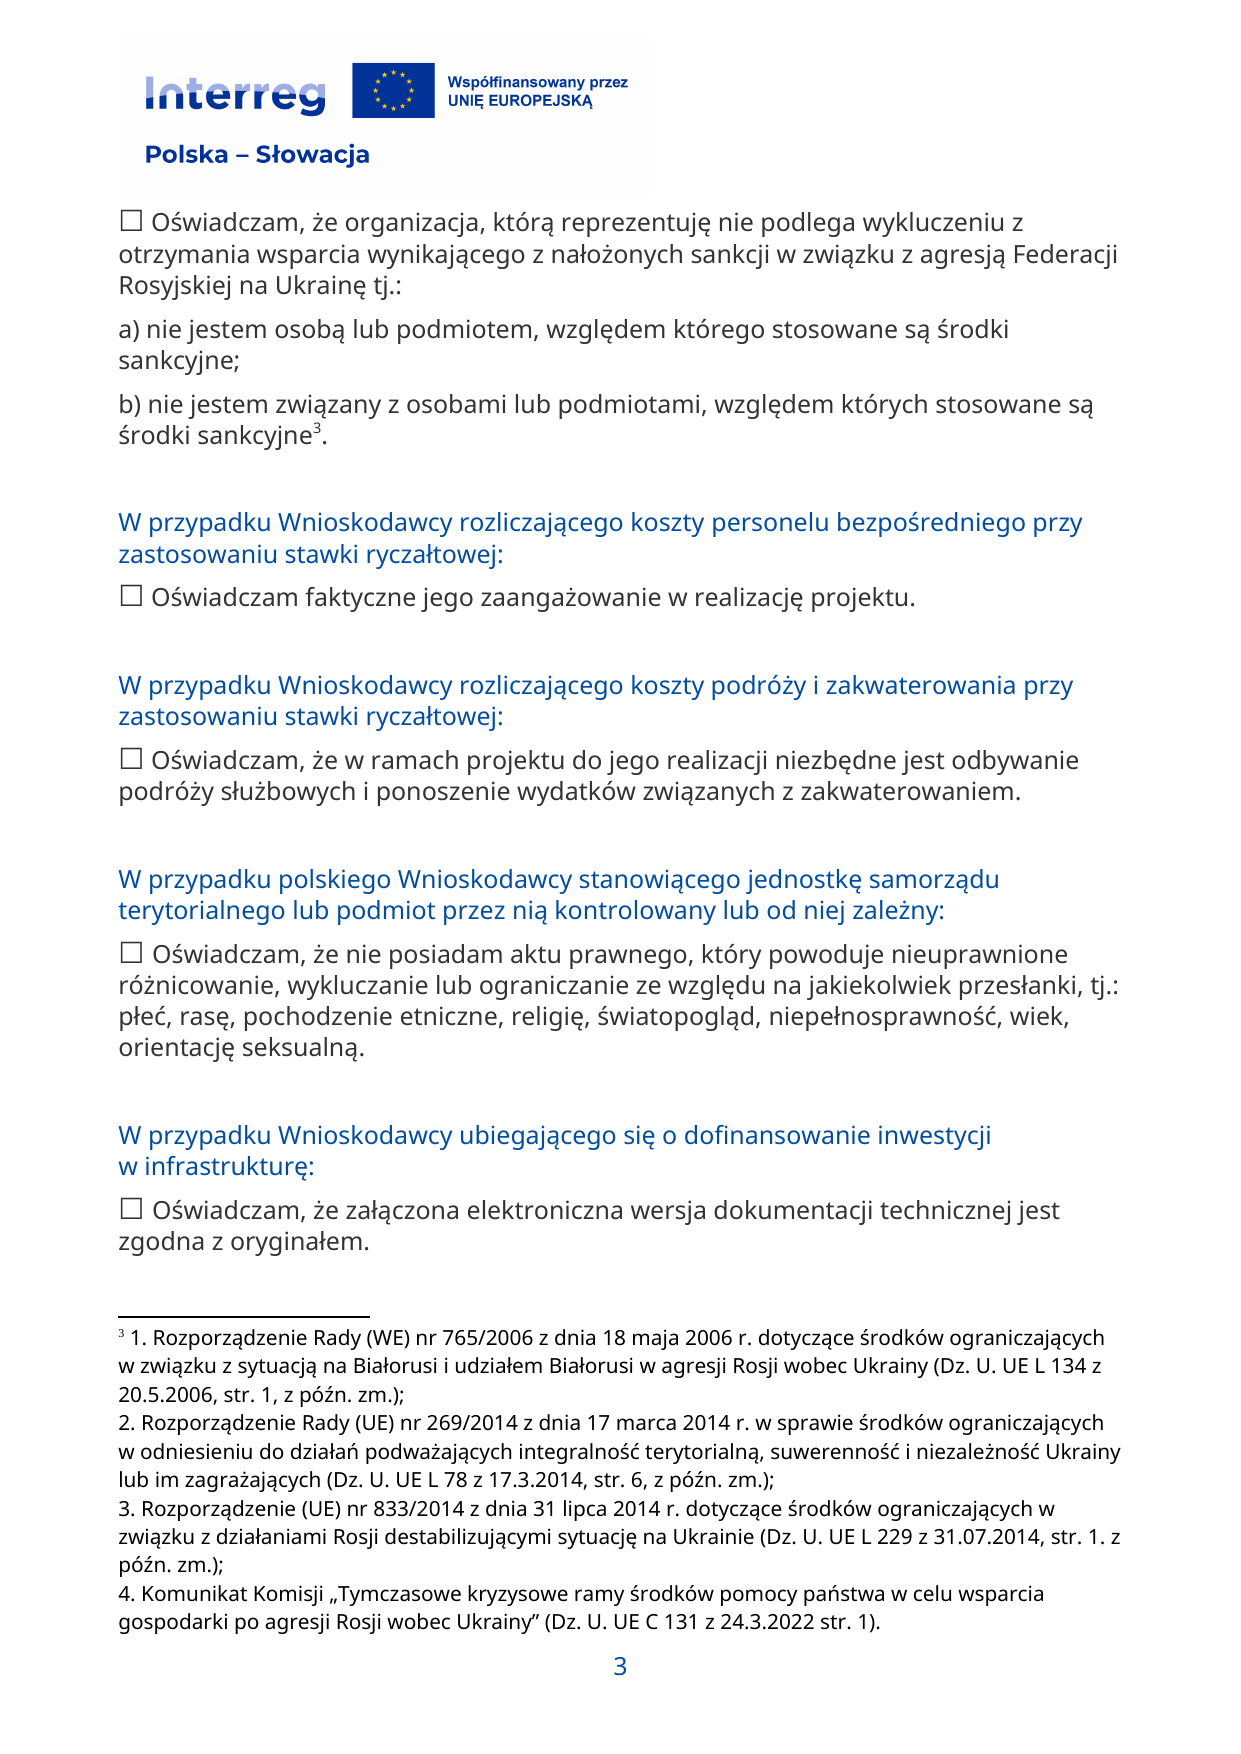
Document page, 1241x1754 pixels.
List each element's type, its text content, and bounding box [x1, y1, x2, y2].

text Oświadczam, że załączona elektroniczna wersja dokumentacji technicznej jest zgodna z oryginałem. [118, 1194, 1122, 1257]
text W przypadku Wnioskodawcy rozliczającego koszty personelu bezpośredniego przy zastosowaniu stawki ryczałtowej: [118, 507, 1122, 569]
text b) nie jestem związany z osobami lub podmiotami, względem których stosowane są środki sankcyjne. [118, 388, 1122, 451]
text Oświadczam, że w ramach projektu do jego realizacji niezbędne jest odbywanie podróży służbowych i ponoszenie wydatków związanych z zakwaterowaniem. [118, 744, 1122, 807]
text W przypadku Wnioskodawcy rozliczającego koszty podróży i zakwaterowania przy zastosowaniu stawki ryczałtowej: [118, 669, 1122, 732]
text W przypadku Wnioskodawcy ubiegającego się o dofinansowanie inwestycji w infrastrukturę: [118, 1119, 1122, 1182]
text Oświadczam, że organizacja, którą reprezentuję nie podlega wykluczeniu z otrzymania wsparcia wynikającego z nałożonych sankcji w związku z agresją Federacji Rosyjskiej na Ukrainę tj.: [118, 207, 1122, 301]
text W przypadku polskiego Wnioskodawcy stanowiącego jednostkę samorządu terytorialnego lub podmiot przez nią kontrolowany lub od niej zależny: [118, 863, 1122, 926]
text a) nie jestem osobą lub podmiotem, względem którego stosowane są środki sankcyjne; [118, 313, 1122, 376]
picture [118, 35, 655, 198]
text Oświadczam faktyczne jego zaangażowanie w realizację projektu. [118, 582, 1122, 613]
text Oświadczam, że nie posiadam aktu prawnego, który powoduje nieuprawnione różnicowanie, wykluczanie lub ograniczanie ze względu na jakiekolwiek przesłanki, tj.: płeć, rasę, pochodzenie etniczne, religię, światopogląd, niepełnosprawność, wiek, orientację seksualną. [118, 938, 1122, 1063]
